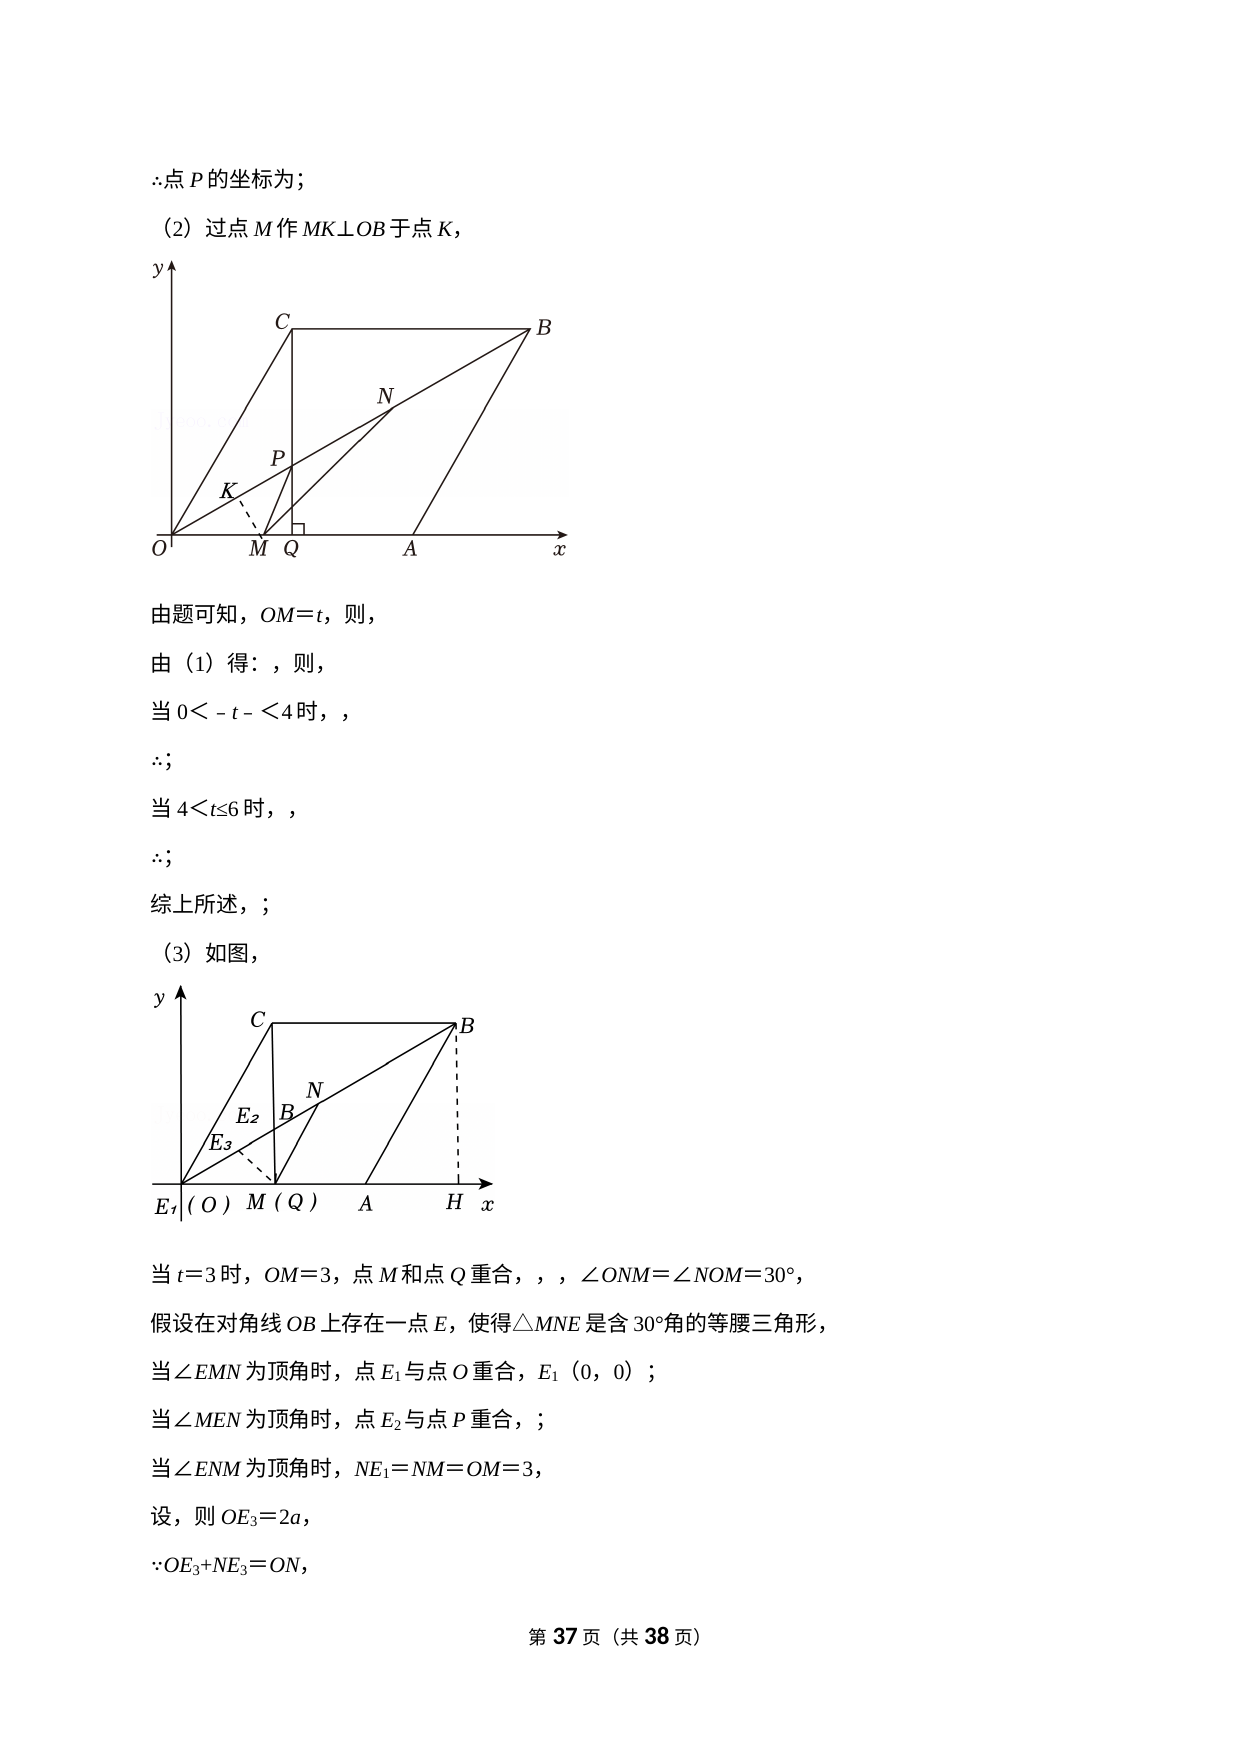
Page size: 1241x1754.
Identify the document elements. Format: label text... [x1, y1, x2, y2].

text 设，则OE3＝2a， [151, 1499, 1122, 1531]
text ∴点P的坐标为； [151, 162, 1122, 194]
text 当∠MEN为顶角时，点E2与点P重合，； [151, 1402, 1122, 1434]
text ∵OE3+NE3＝ON， [151, 1547, 1122, 1579]
text 当t＝3时，OM＝3，点M和点Q重合，，，∠ONM＝∠NOM＝30°， [151, 1257, 1122, 1289]
text （3）如图， [151, 935, 1122, 968]
text ∴； [151, 742, 1122, 774]
text 当∠EMN为顶角时，点E1与点O重合，E1（0，0）； [151, 1354, 1122, 1386]
text 综上所述，； [151, 887, 1122, 919]
text 由题可知，OM＝t，则， [151, 597, 1122, 629]
text 当0＜﹣t﹣＜4时，， [151, 694, 1122, 726]
text ∴； [151, 839, 1122, 871]
text 当4＜t≤6时，， [151, 790, 1122, 823]
text 当∠ENM为顶角时，NE1＝NM＝OM＝3， [151, 1450, 1122, 1483]
text （2）过点M作MK⊥OB于点K， [151, 210, 1122, 243]
text 由（1）得：，则， [151, 645, 1122, 678]
text 假设在对角线OB上存在一点E，使得△MNE是含30°角的等腰三角形， [151, 1305, 1122, 1338]
